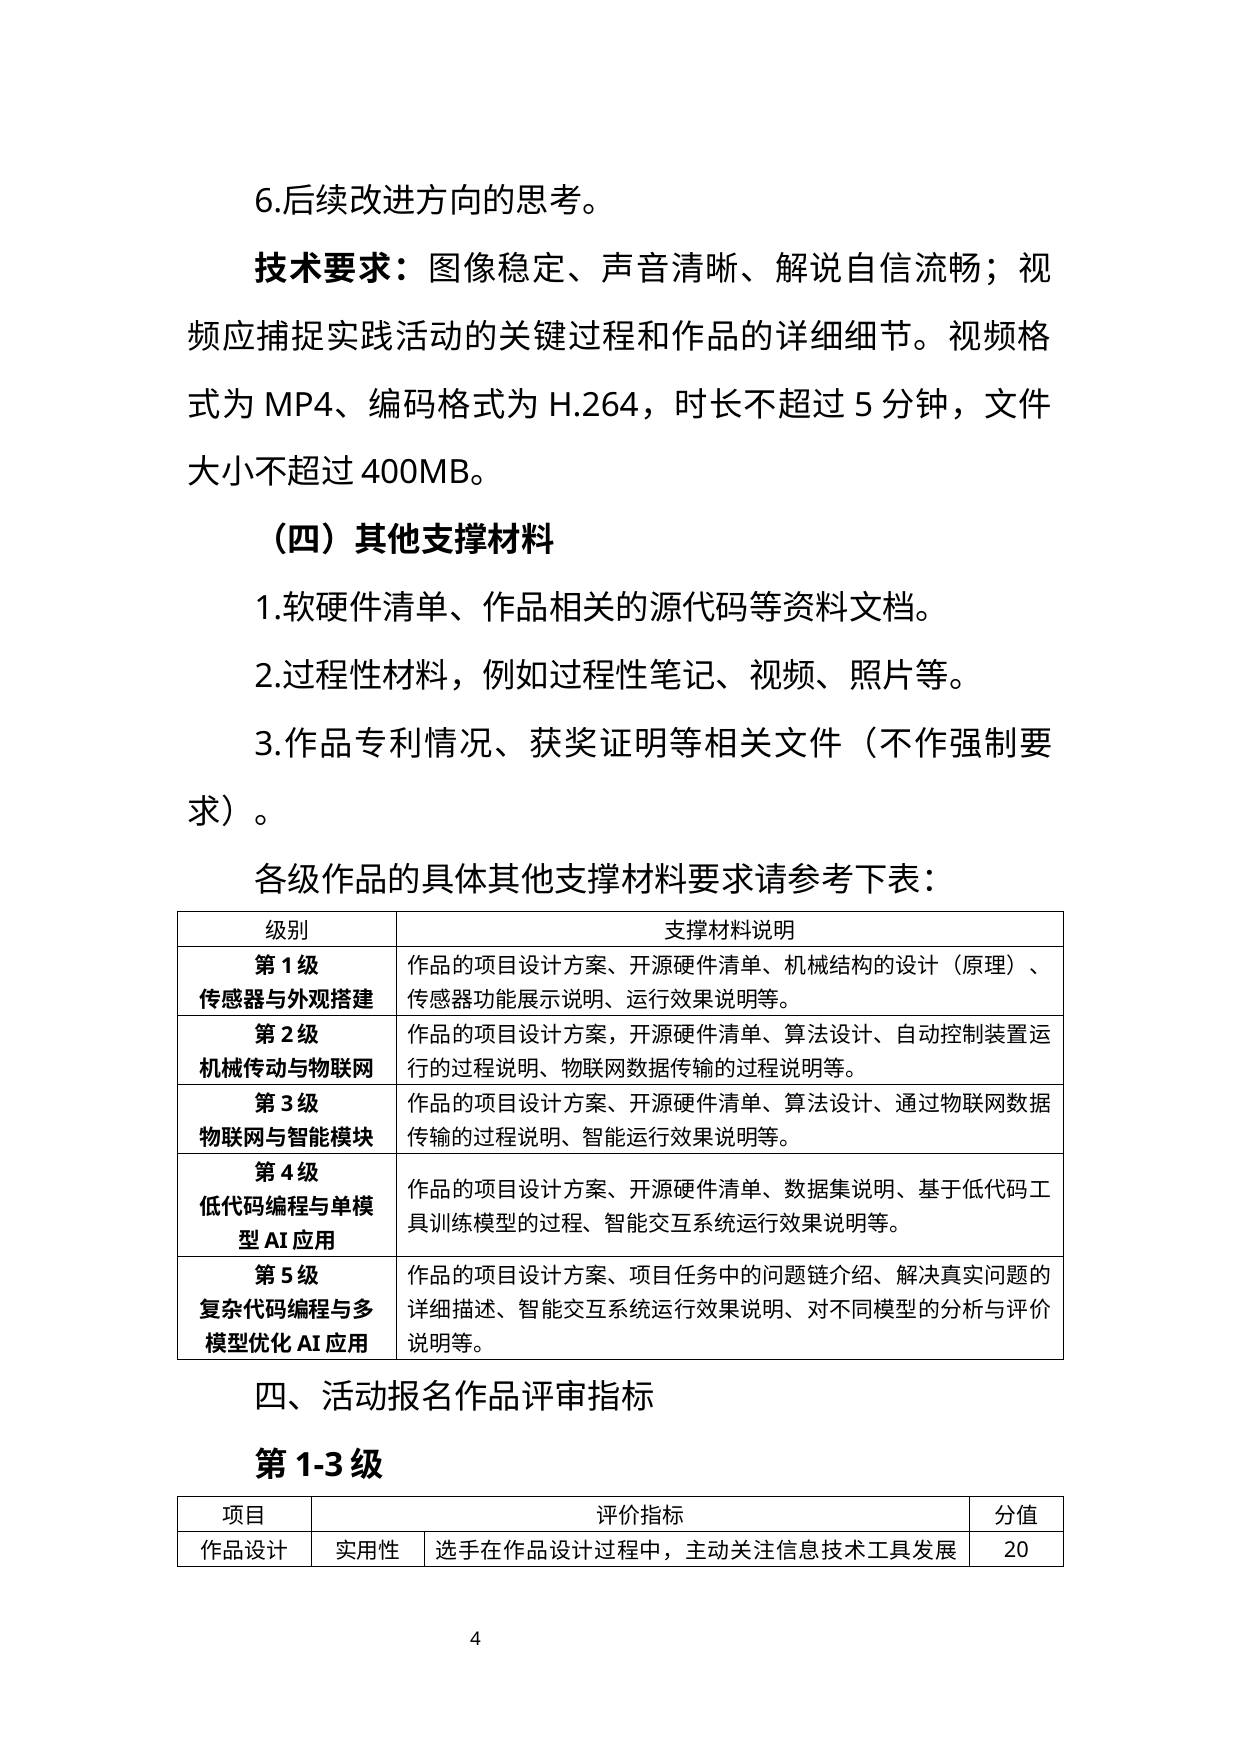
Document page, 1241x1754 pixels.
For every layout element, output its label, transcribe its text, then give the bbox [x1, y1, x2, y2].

table_cell 作品的项目设计方案，开源硬件清单、算法设计、自动控制装置运行的过程说明、物联网数据传输的过程说明等。 [397, 1016, 1063, 1084]
table_header 项目 [178, 1497, 311, 1531]
text （四）其他支撑材料 [187, 503, 1053, 571]
text 6.后续改进方向的思考。 [187, 164, 1053, 232]
table_cell 20 [970, 1532, 1063, 1566]
table_cell 作品的项目设计方案、开源硬件清单、算法设计、通过物联网数据传输的过程说明、智能运行效果说明等。 [397, 1085, 1063, 1153]
table_cell 作品的项目设计方案、开源硬件清单、数据集说明、基于低代码工具训练模型的过程、智能交互系统运行效果说明等。 [397, 1154, 1063, 1256]
table_cell 作品设计 （60分） [178, 1532, 311, 1566]
table_cell 实用性 [312, 1532, 424, 1566]
text 第1-3级 [187, 1428, 1053, 1496]
text 1.软硬件清单、作品相关的源代码等资料文档。 [187, 571, 1053, 639]
text 各级作品的具体其他支撑材料要求请参考下表： [187, 843, 1053, 911]
table_cell 第1级 传感器与外观搭建 [178, 947, 396, 1015]
table_header 支撑材料说明 [397, 912, 1063, 946]
table_cell 第5级 复杂代码编程与多模型优化AI应用 [178, 1257, 396, 1359]
table_header 分值 [970, 1497, 1063, 1531]
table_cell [425, 1532, 969, 1566]
text 四、活动报名作品评审指标 [187, 1360, 1053, 1428]
table_cell 作品的项目设计方案、开源硬件清单、机械结构的设计（原理）、传感器功能展示说明、运行效果说明等。 [397, 947, 1063, 1015]
table_cell 第3级 物联网与智能模块 [178, 1085, 396, 1153]
text 2.过程性材料，例如过程性笔记、视频、照片等。 [187, 639, 1053, 707]
text 技术要求：图像稳定、声音清晰、解说自信流畅；视频应捕捉实践活动的关键过程和作品的详细细节。视频格式为MP4、编码格式为H.264，时长不超过5分钟，文件大小不超过400MB。 [187, 232, 1053, 503]
table_cell 第4级 低代码编程与单模型AI应用 [178, 1154, 396, 1256]
table_header 级别 [178, 912, 396, 946]
table_cell 第2级 机械传动与物联网 [178, 1016, 396, 1084]
table_cell 作品的项目设计方案、项目任务中的问题链介绍、解决真实问题的详细描述、智能交互系统运行效果说明、对不同模型的分析与评价说明等。 [397, 1257, 1063, 1359]
table_header 评价指标 [312, 1497, 969, 1531]
text 3.作品专利情况、获奖证明等相关文件（不作强制要求）。 [187, 707, 1053, 843]
